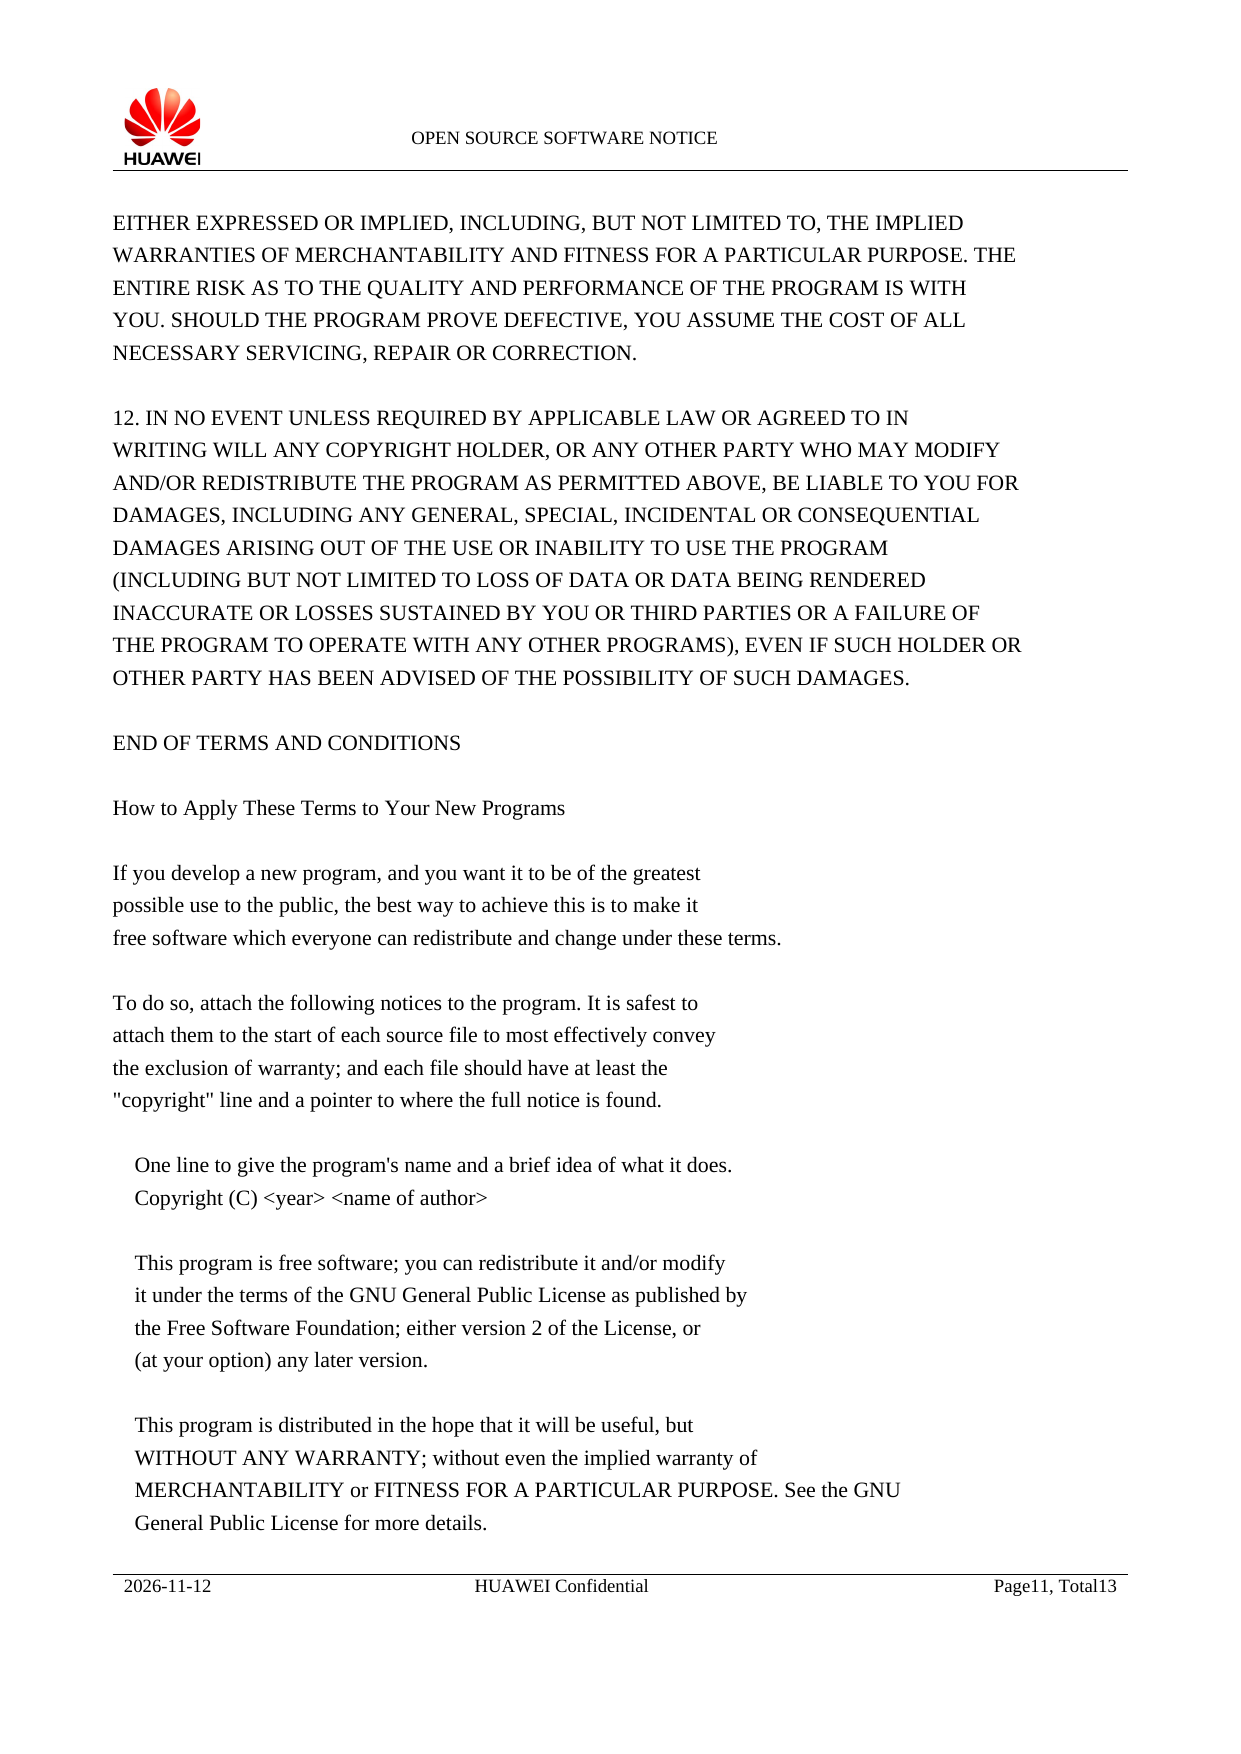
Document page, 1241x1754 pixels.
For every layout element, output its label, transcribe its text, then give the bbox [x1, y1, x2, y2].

picture [124, 88, 201, 165]
